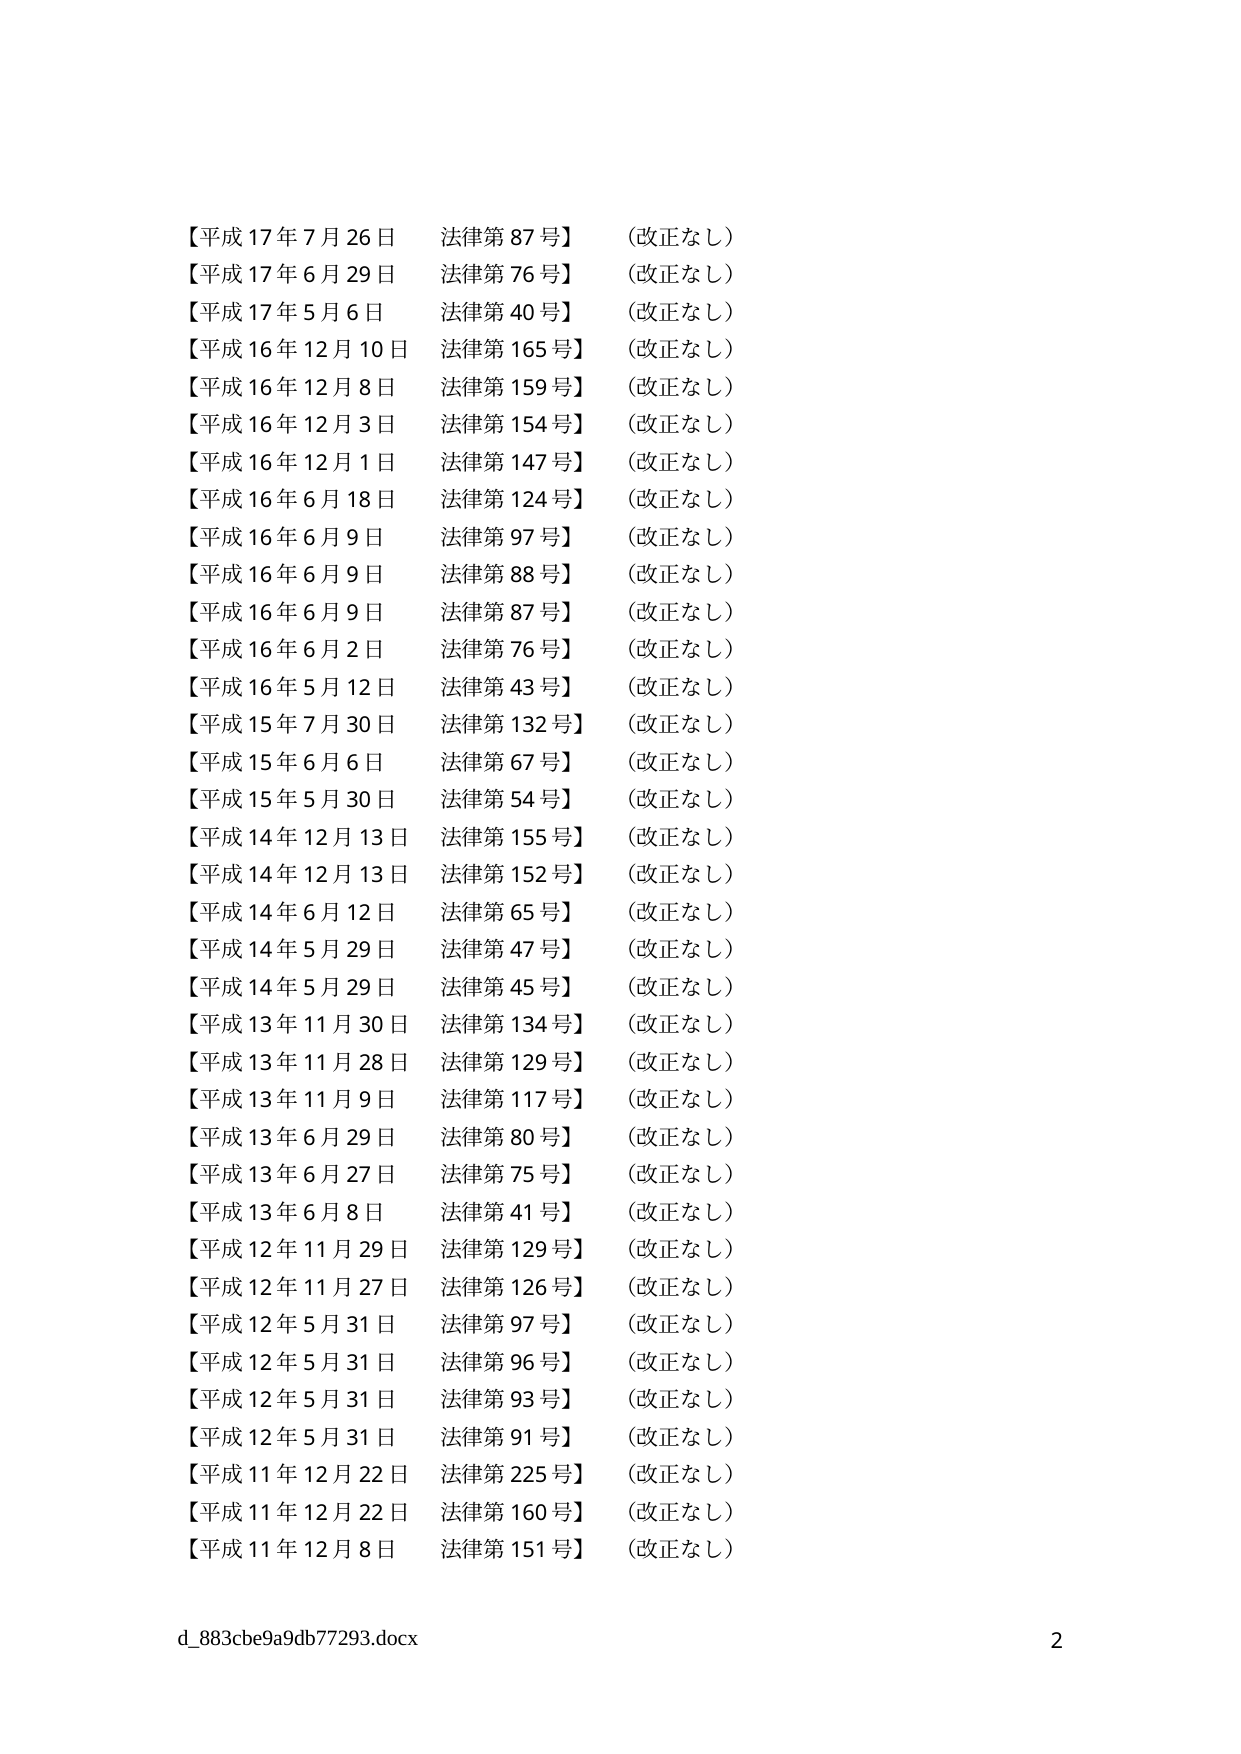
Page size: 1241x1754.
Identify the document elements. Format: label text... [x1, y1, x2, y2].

text 【平成16年6月9日 法律第97号】 （改正なし） [177, 517, 1063, 554]
text 【平成12年11月27日 法律第126号】 （改正なし） [177, 1267, 1063, 1304]
text 【平成14年6月12日 法律第65号】 （改正なし） [177, 892, 1063, 929]
text 【平成14年12月13日 法律第152号】 （改正なし） [177, 854, 1063, 892]
text 【平成16年6月9日 法律第88号】 （改正なし） [177, 554, 1063, 592]
text 【平成16年6月9日 法律第87号】 （改正なし） [177, 592, 1063, 629]
text 【平成15年5月30日 法律第54号】 （改正なし） [177, 779, 1063, 817]
text 【平成12年5月31日 法律第91号】 （改正なし） [177, 1417, 1063, 1454]
text 【平成16年6月18日 法律第124号】 （改正なし） [177, 479, 1063, 517]
text 【平成16年6月2日 法律第76号】 （改正なし） [177, 629, 1063, 667]
text 【平成11年12月22日 法律第225号】 （改正なし） [177, 1454, 1063, 1492]
text 【平成12年5月31日 法律第93号】 （改正なし） [177, 1379, 1063, 1417]
text 【平成14年12月13日 法律第155号】 （改正なし） [177, 817, 1063, 854]
text 【平成16年12月3日 法律第154号】 （改正なし） [177, 404, 1063, 442]
text 【平成15年6月6日 法律第67号】 （改正なし） [177, 742, 1063, 779]
text 【平成17年6月29日 法律第76号】 （改正なし） [177, 254, 1063, 292]
text 【平成13年11月30日 法律第134号】 （改正なし） [177, 1004, 1063, 1042]
text 【平成17年7月26日 法律第87号】 （改正なし） [177, 217, 1063, 254]
text 【平成11年12月22日 法律第160号】 （改正なし） [177, 1492, 1063, 1529]
text 【平成15年7月30日 法律第132号】 （改正なし） [177, 704, 1063, 742]
text 【平成16年12月1日 法律第147号】 （改正なし） [177, 442, 1063, 479]
text 【平成12年5月31日 法律第96号】 （改正なし） [177, 1342, 1063, 1379]
text 【平成16年5月12日 法律第43号】 （改正なし） [177, 667, 1063, 704]
text 【平成11年12月8日 法律第151号】 （改正なし） [177, 1529, 1063, 1567]
text 【平成13年11月9日 法律第117号】 （改正なし） [177, 1079, 1063, 1117]
text 【平成14年5月29日 法律第47号】 （改正なし） [177, 929, 1063, 967]
text 【平成16年12月8日 法律第159号】 （改正なし） [177, 367, 1063, 404]
text 【平成16年12月10日 法律第165号】 （改正なし） [177, 329, 1063, 367]
text 【平成14年5月29日 法律第45号】 （改正なし） [177, 967, 1063, 1004]
text 【平成13年6月29日 法律第80号】 （改正なし） [177, 1117, 1063, 1154]
text 【平成17年5月6日 法律第40号】 （改正なし） [177, 292, 1063, 329]
text 【平成12年11月29日 法律第129号】 （改正なし） [177, 1229, 1063, 1267]
text 【平成13年6月27日 法律第75号】 （改正なし） [177, 1154, 1063, 1192]
text 【平成13年6月8日 法律第41号】 （改正なし） [177, 1192, 1063, 1229]
text 【平成12年5月31日 法律第97号】 （改正なし） [177, 1304, 1063, 1342]
text 【平成13年11月28日 法律第129号】 （改正なし） [177, 1042, 1063, 1079]
